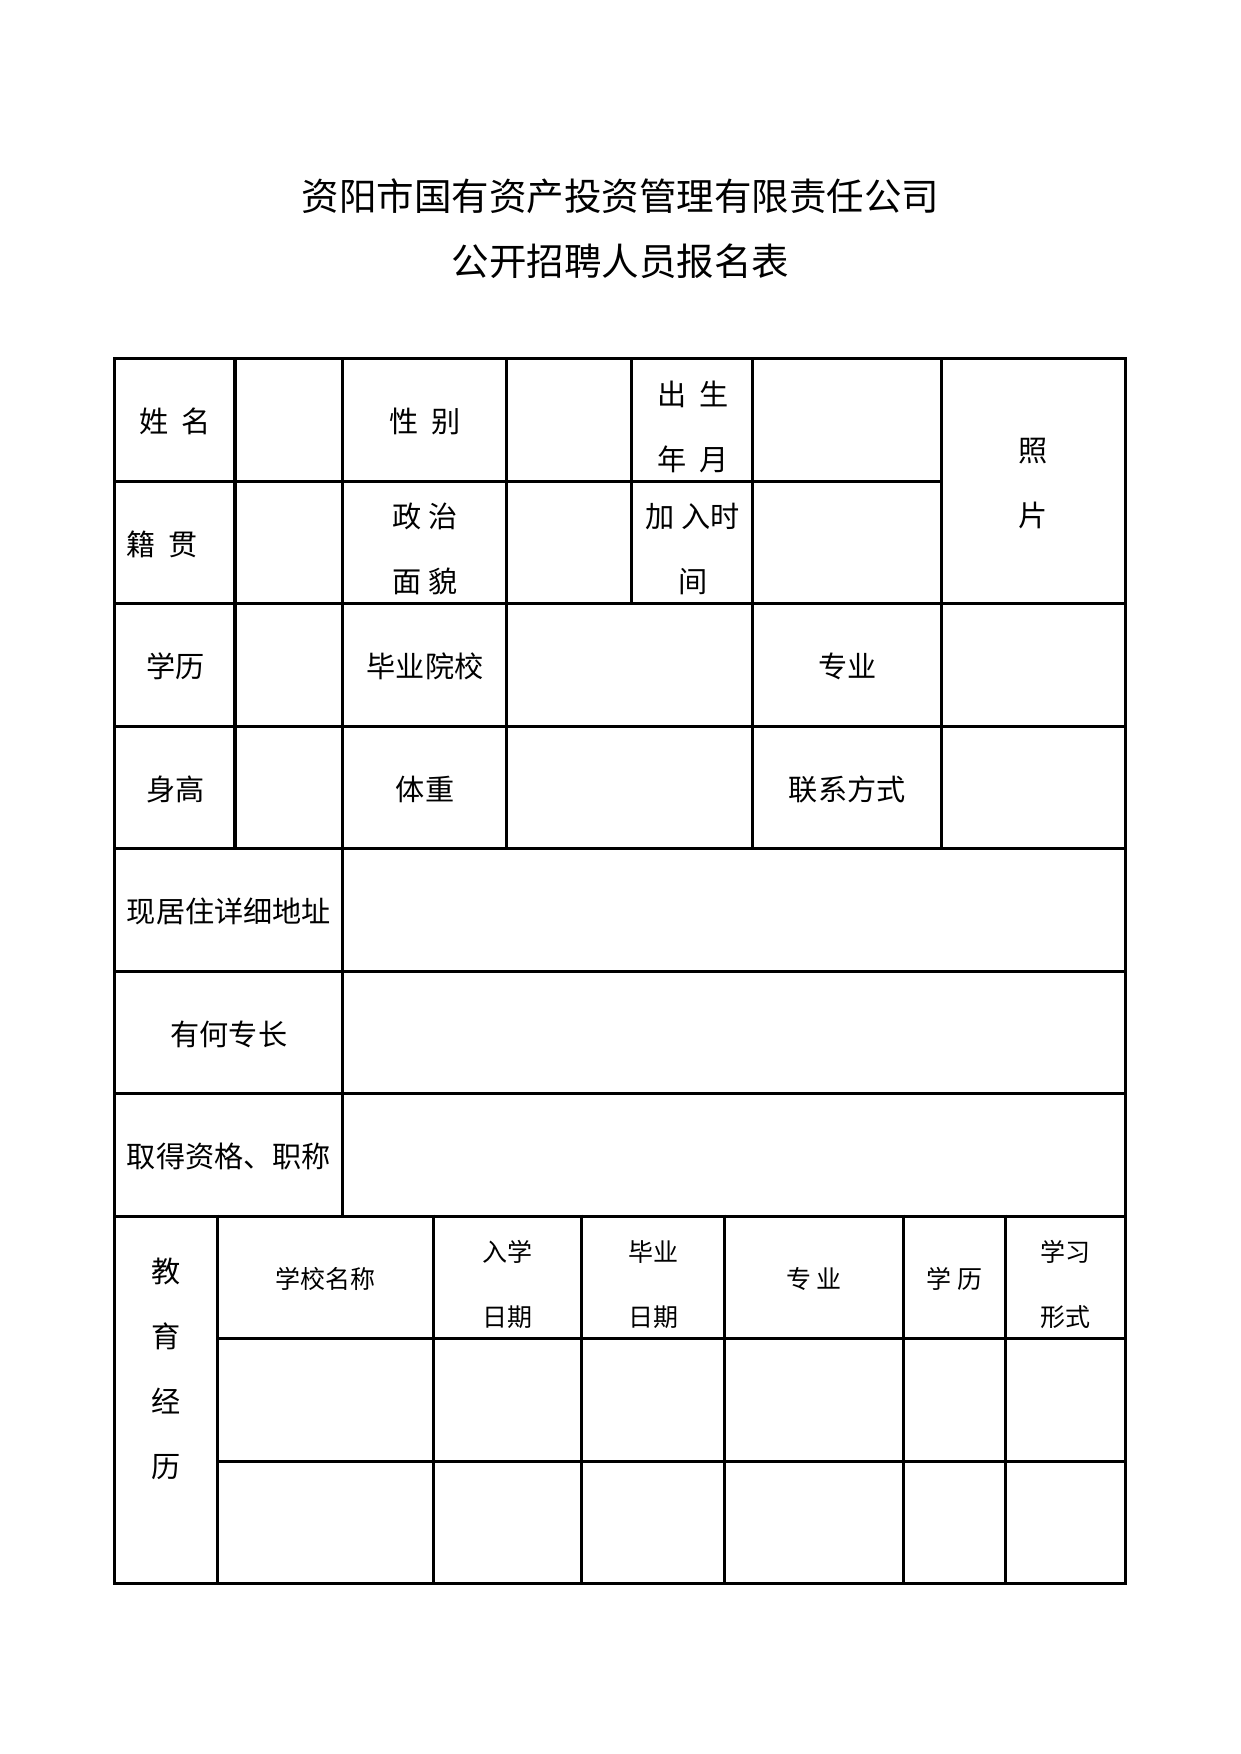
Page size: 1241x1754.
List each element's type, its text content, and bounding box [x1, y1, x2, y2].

table_cell 加 入时 间 [633, 483, 751, 602]
table_cell [237, 605, 341, 724]
text 资阳市国有资产投资管理有限责任公司 [187, 162, 1053, 227]
text 公开招聘人员报名表 [187, 227, 1053, 292]
table_header 性 别 [344, 360, 505, 479]
table_header [237, 360, 341, 479]
table_cell 身高 [116, 728, 233, 847]
table_cell [508, 728, 751, 847]
table_cell [726, 1463, 902, 1582]
table_cell [344, 1095, 1124, 1214]
table_cell [1007, 1340, 1124, 1459]
table_cell [905, 1340, 1004, 1459]
table_cell [508, 605, 751, 724]
table_cell [344, 973, 1124, 1092]
table_cell [237, 483, 341, 602]
table_cell [435, 1340, 580, 1459]
table_cell 毕业 日期 [583, 1218, 723, 1337]
table_cell 教 育 经 历 [116, 1218, 216, 1582]
table_cell 有何专长 [116, 973, 341, 1092]
table_cell [583, 1340, 723, 1459]
table_cell 籍 贯 [116, 483, 233, 602]
table_cell 学习 形式 [1007, 1218, 1124, 1337]
table_cell 取得资格、职称 [116, 1095, 341, 1214]
table_cell 政 治 面 貌 [344, 483, 505, 602]
table_cell [726, 1340, 902, 1459]
table_cell 入学 日期 [435, 1218, 580, 1337]
table_cell 毕业院校 [344, 605, 505, 724]
table_cell 体重 [344, 728, 505, 847]
table_cell [754, 483, 940, 602]
table_cell 学历 [116, 605, 233, 724]
table_cell [435, 1463, 580, 1582]
table_cell [219, 1340, 432, 1459]
table_header [508, 360, 630, 479]
table_cell 专 业 [726, 1218, 902, 1337]
table_cell [1007, 1463, 1124, 1582]
table_header 照 片 [943, 360, 1124, 602]
table_cell [583, 1463, 723, 1582]
table_header [754, 360, 940, 479]
table_cell 联系方式 [754, 728, 940, 847]
table_cell [219, 1463, 432, 1582]
table_cell 学 历 [905, 1218, 1004, 1337]
table_cell [943, 728, 1124, 847]
table_cell 学校名称 [219, 1218, 432, 1337]
table_header 姓 名 [116, 360, 233, 479]
table_cell [943, 605, 1124, 724]
table_cell 专业 [754, 605, 940, 724]
table_cell [344, 850, 1124, 969]
table_cell [905, 1463, 1004, 1582]
table_cell [237, 728, 341, 847]
table_header 出 生 年 月 [633, 360, 751, 479]
table_cell [508, 483, 630, 602]
table_cell 现居住详细地址 [116, 850, 341, 969]
